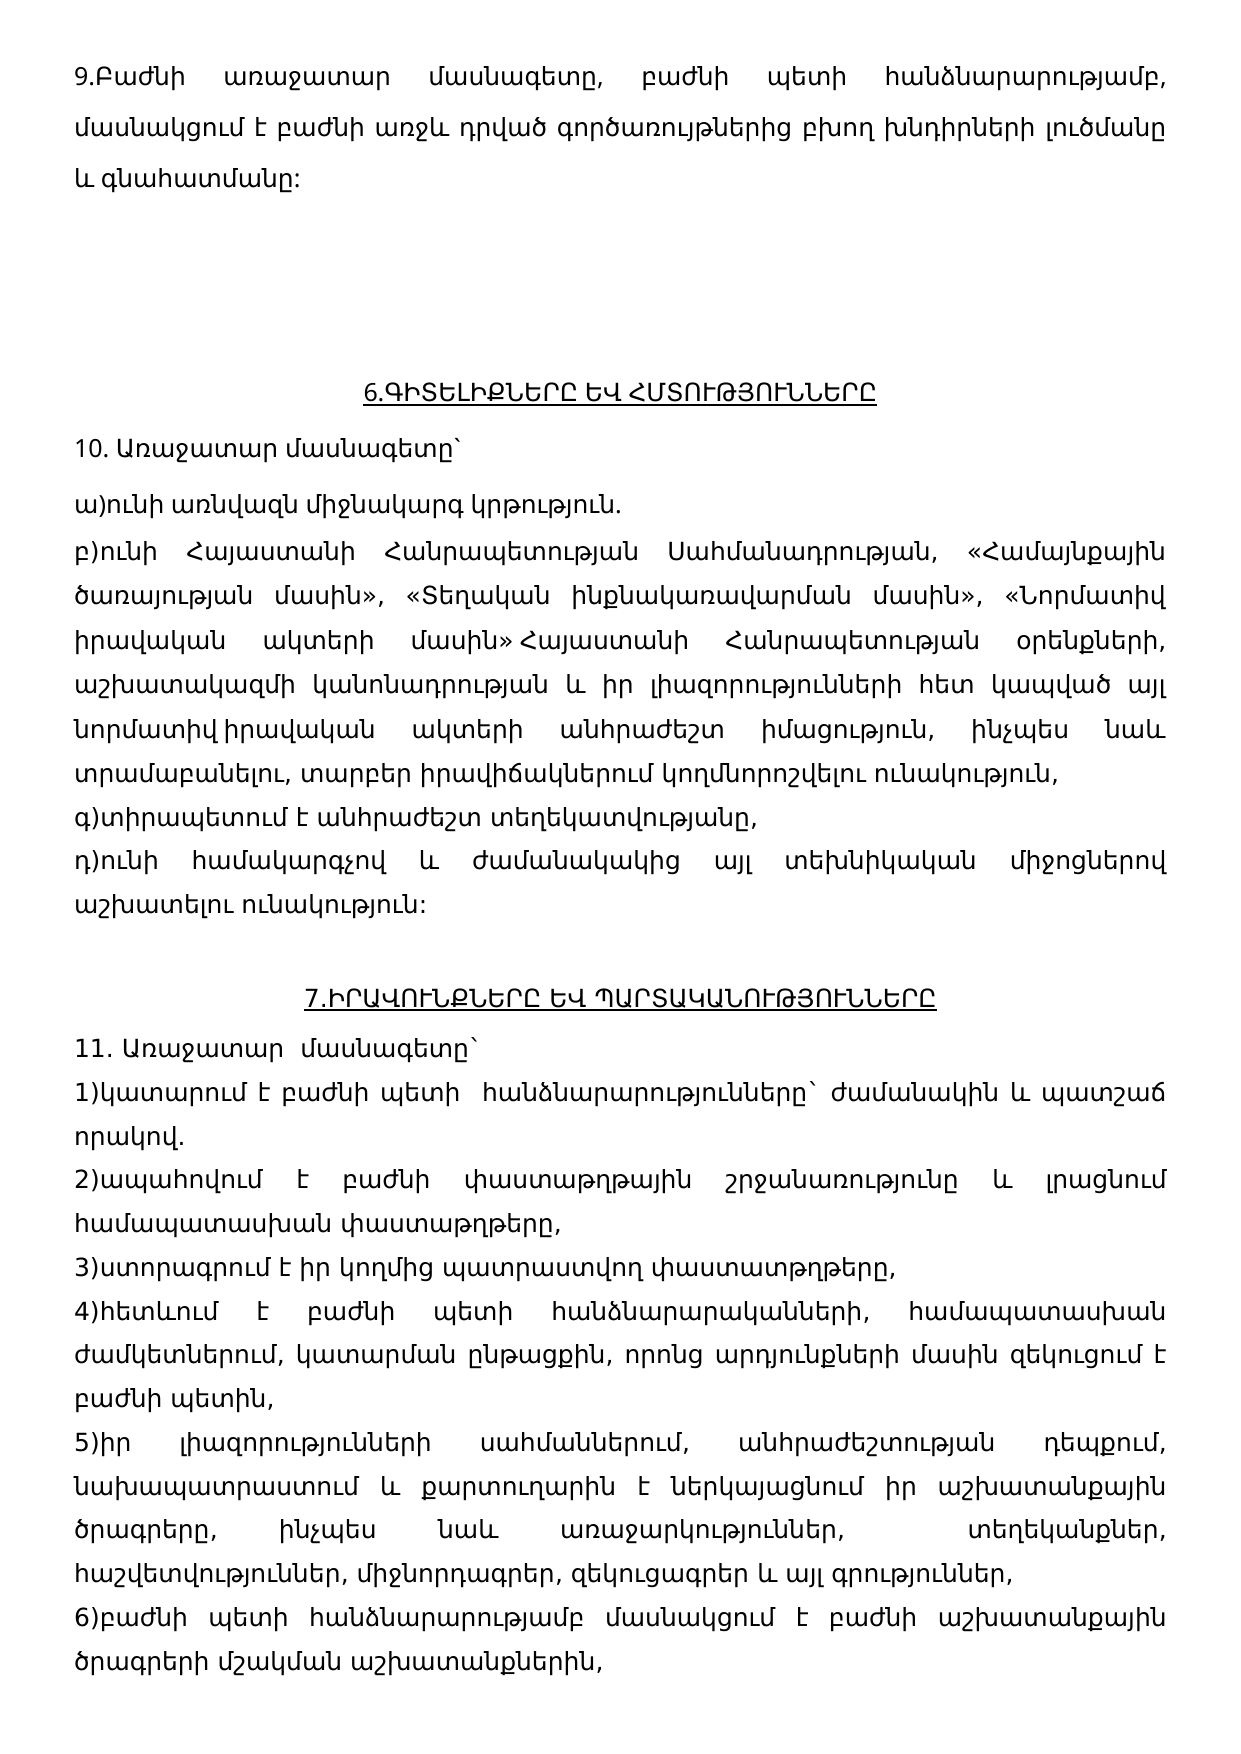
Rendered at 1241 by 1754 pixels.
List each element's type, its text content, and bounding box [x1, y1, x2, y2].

text 6)բաժնի պետի հանձնարարությամբ մասնակցում է բաժնի աշխատանքային ծրագրերի մշակման աշխատանքներին, [74, 1603, 1167, 1676]
text 2)ապահովում է բաժնի փաստաթղթային շրջանառությունը և լրացնում համապատասխան փաստաթղթերը, [74, 1166, 1167, 1239]
text դ)ունի համակարգչով և ժամանակակից այլ տեխնիկական միջոցներով աշխատելու ունակություն: [74, 847, 1167, 919]
text 7.ԻՐԱՎՈՒՆՔՆԵՐԸ ԵՎ ՊԱՐՏԱԿԱՆՈՒԹՅՈՒՆՆԵՐԸ [74, 984, 1167, 1013]
text 5)իր լիազորությունների սահմաններում, անհրաժեշտության դեպքում, նախապատրաստում և քարտուղարին է ներկայացնում իր աշխատանքային ծրագրերը, ինչպես նաև առաջարկություններ, տեղեկանքներ, հաշվետվություններ, միջնորդագրեր, զեկուցագրեր և այլ գրություններ, [74, 1428, 1167, 1589]
text բ)ունի Հայաստանի Հանրապետության Սահմանադրության, «Համայնքային ծառայության մասին», «Տեղական ինքնակառավարման մասին», «Նորմատիվ իրավական ակտերի մասին» Հայաստանի Հանրապետության օրենքների, աշխատակազմի կանոնադրության և իր լիազորությունների հետ կապված այլ նորմատիվ իրավական ակտերի անհրաժեշտ իմացություն, ինչպես նաև տրամաբանելու, տարբեր իրավիճակներում կողմնորոշվելու ունակություն, [74, 538, 1167, 788]
text 9.Բաժնի առաջատար մասնագետը, բաժնի պետի հանձնարարությամբ, մասնակցում է բաժնի առջև դրված գործառույթներից բխող խնդիրների լուծմանը և գնահատմանը: [74, 59, 1167, 195]
text 6.ԳԻՏԵԼԻՔՆԵՐԸ ԵՎ ՀՄՏՈՒԹՅՈՒՆՆԵՐԸ [74, 375, 1167, 409]
text գ)տիրապետում է անհրաժեշտ տեղեկատվությանը, [74, 803, 1167, 832]
text 10. Առաջատար մասնագետը` [74, 431, 1167, 465]
text 11. Առաջատար մասնագետը` [74, 1034, 1167, 1064]
text ա)ունի առնվազն միջնակարգ կրթություն. [74, 487, 1167, 521]
text 1)կատարում է բաժնի պետի հանձնարարությունները` ժամանակին և պատշաճ որակով. [74, 1078, 1167, 1151]
text 3)ստորագրում է իր կողմից պատրաստվող փաստատթղթերը, [74, 1253, 1167, 1282]
text 4)հետևում է բաժնի պետի հանձնարարականների, համապատասխան ժամկետներում, կատարման ընթացքին, որոնց արդյունքների մասին զեկուցում է բաժնի պետին, [74, 1297, 1167, 1414]
